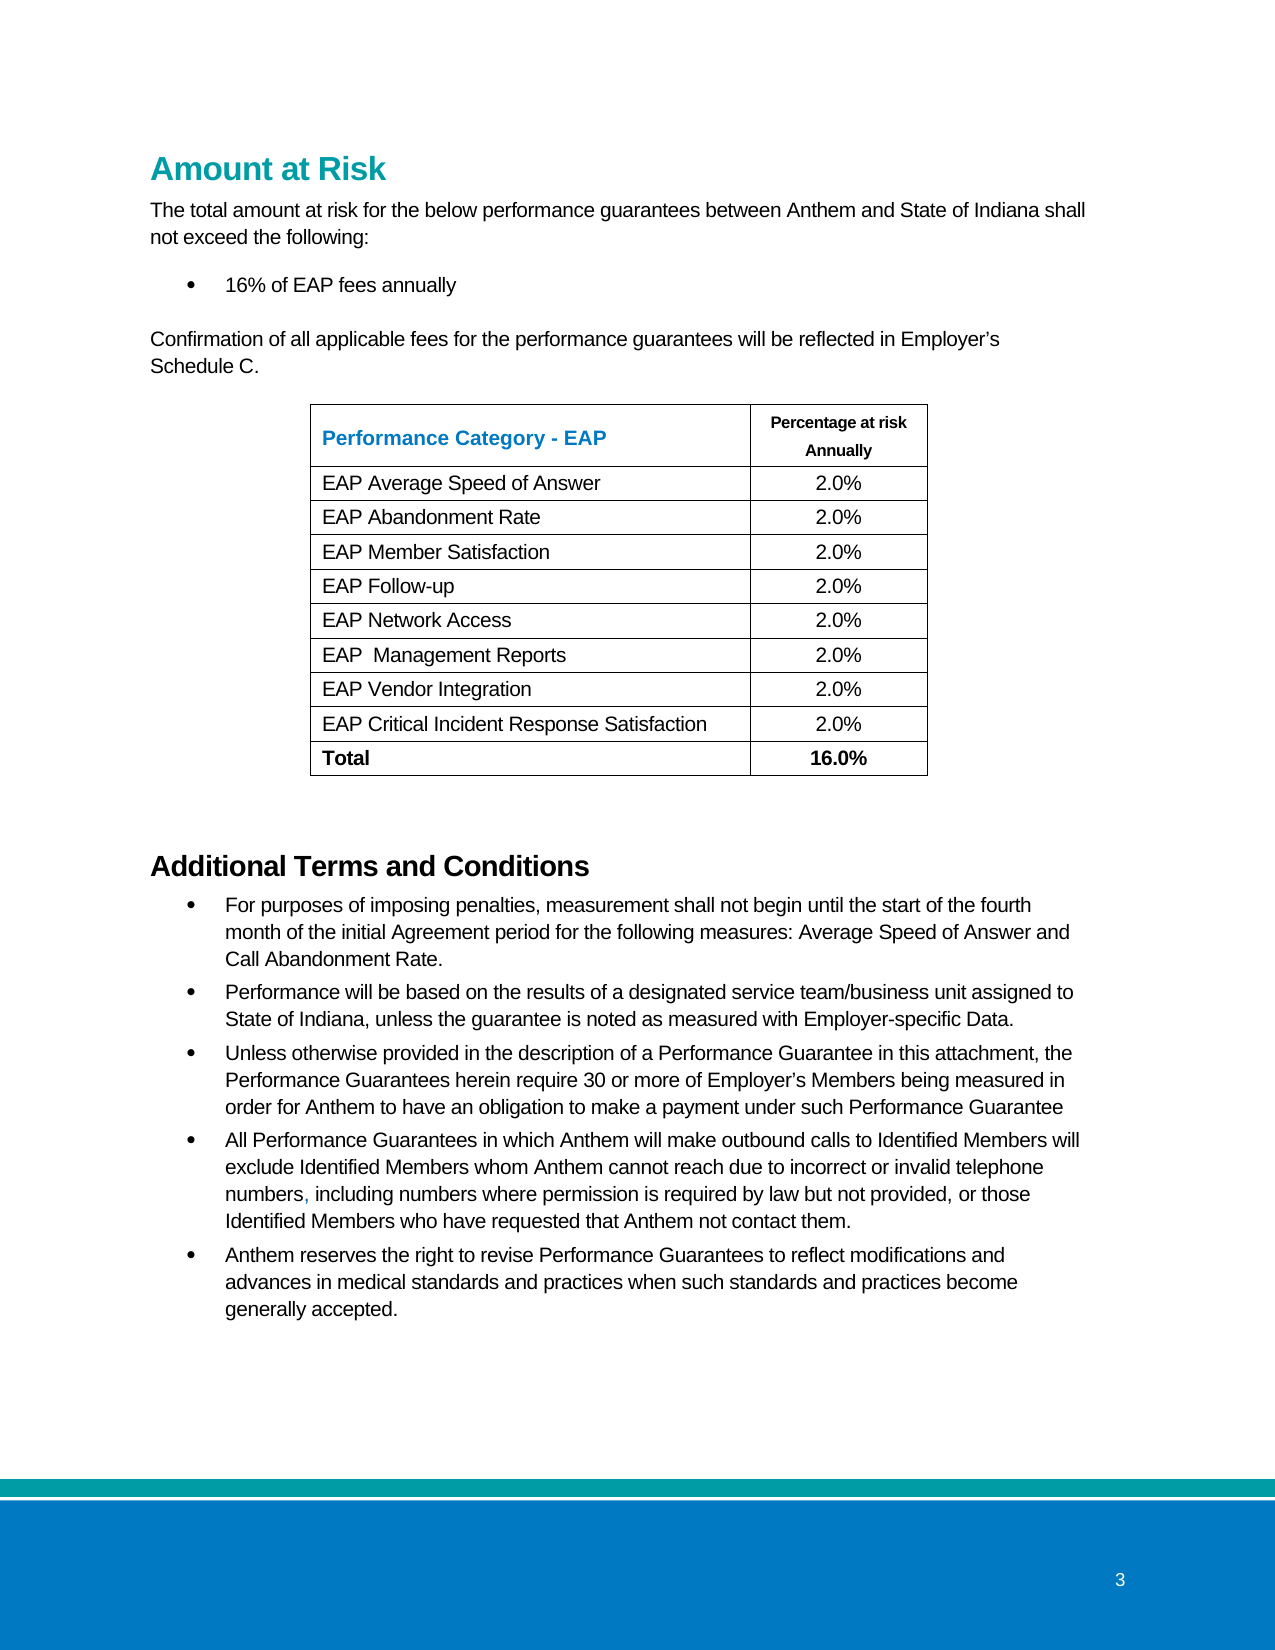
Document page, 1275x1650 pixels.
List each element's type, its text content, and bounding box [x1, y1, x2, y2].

table_cell 2.0% [751, 535, 927, 569]
table_cell 2.0% [751, 501, 927, 534]
table_cell EAP Member Satisfaction [311, 535, 750, 569]
list Unless otherwise provided in the description of a Performance Guarantee in this attachment, the Performance Guarantees herein require 30 or more of Employer’s Members being measured in order for Anthem to have an obligation to make a payment under such Performance Guarantee [187, 1038, 1087, 1120]
table_cell 2.0% [751, 604, 927, 637]
table_cell 16.0% [751, 742, 927, 775]
table_cell 2.0% [751, 639, 927, 672]
subtitle Amount at Risk [150, 150, 1087, 187]
list For purposes of imposing penalties, measurement shall not begin until the start of the fourth month of the initial Agreement period for the following measures: Average Speed of Answer and Call Abandonment Rate. [187, 891, 1087, 972]
list 16% of EAP fees annually [187, 271, 1087, 298]
table_cell 2.0% [751, 570, 927, 603]
table_header Percentage at risk Annually [751, 405, 927, 466]
table_cell EAP Follow-up [311, 570, 750, 603]
table_cell EAP Management Reports [311, 639, 750, 672]
list Anthem reserves the right to revise Performance Guarantees to reflect modifications and advances in medical standards and practices when such standards and practices become generally accepted. [187, 1241, 1087, 1322]
table_cell EAP Vendor Integration [311, 673, 750, 706]
text The total amount at risk for the below performance guarantees between Anthem and State of Indiana shall not exceed the following: [150, 196, 1087, 250]
table_cell EAP Network Access [311, 604, 750, 637]
table_cell EAP Abandonment Rate [311, 501, 750, 534]
table_cell 2.0% [751, 707, 927, 741]
table_cell EAP Critical Incident Response Satisfaction [311, 707, 750, 741]
table_header Performance Category - EAP [311, 405, 750, 466]
table_cell 2.0% [751, 673, 927, 706]
list All Performance Guarantees in which Anthem will make outbound calls to Identified Members will exclude Identified Members whom Anthem cannot reach due to incorrect or invalid telephone numbers, including numbers where permission is required by law but not provided, or those Identified Members who have requested that Anthem not contact them. [187, 1126, 1087, 1234]
subtitle Additional Terms and Conditions [150, 847, 1087, 884]
table_cell 2.0% [751, 467, 927, 500]
text Confirmation of all applicable fees for the performance guarantees will be reflected in Employer’s Schedule C. [150, 325, 1087, 379]
list Performance will be based on the results of a designated service team/business unit assigned to State of Indiana, unless the guarantee is noted as measured with Employer-specific Data. [187, 978, 1087, 1032]
table_cell EAP Average Speed of Answer [311, 467, 750, 500]
table_cell Total [311, 742, 750, 775]
